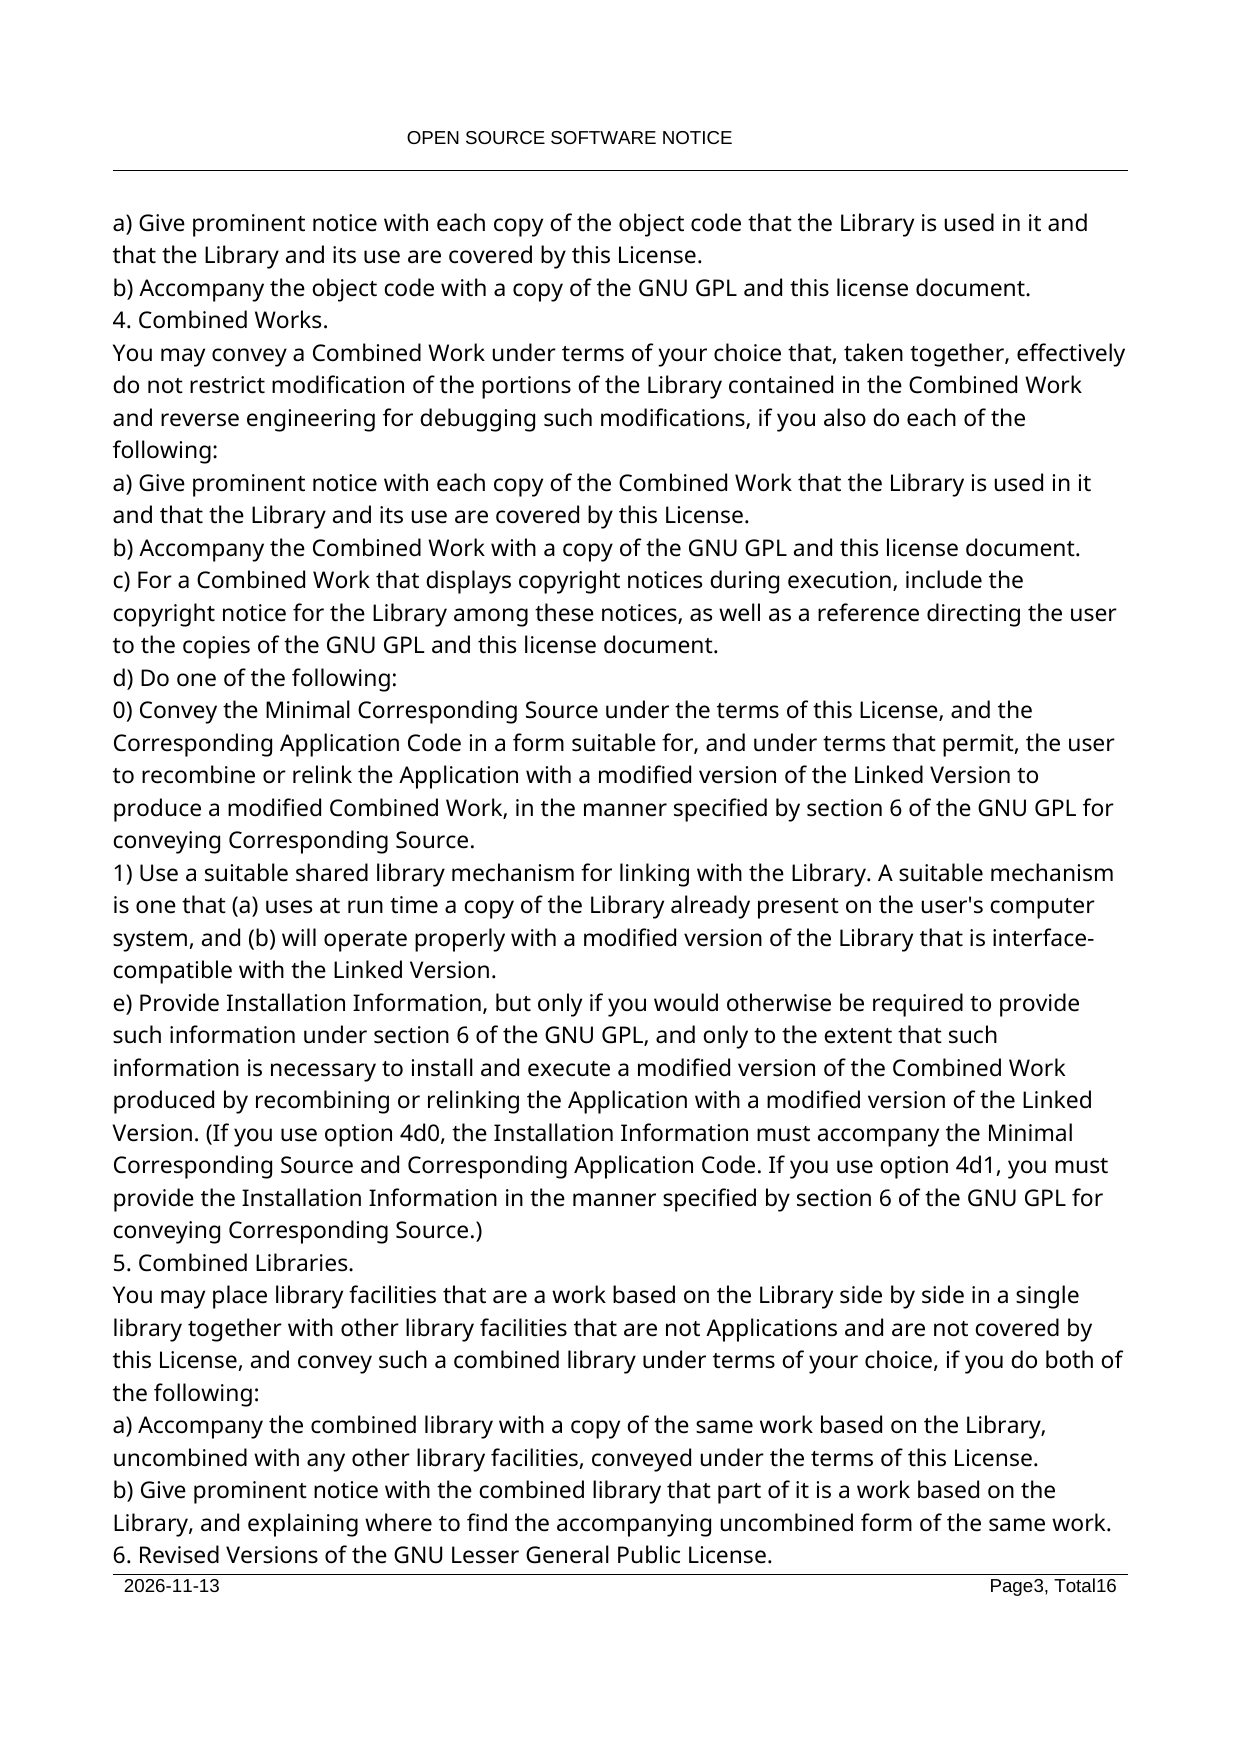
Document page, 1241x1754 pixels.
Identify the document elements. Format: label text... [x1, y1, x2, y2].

text c) For a Combined Work that displays copyright notices during execution, include the copyright notice for the Library among these notices, as well as a reference directing the user to the copies of the GNU GPL and this license document. [112, 564, 1128, 661]
text You may convey a Combined Work under terms of your choice that, taken together, effectively do not restrict modification of the portions of the Library contained in the Combined Work and reverse engineering for debugging such modifications, if you also do each of the following: [112, 336, 1128, 466]
text 1) Use a suitable shared library mechanism for linking with the Library. A suitable mechanism is one that (a) uses at run time a copy of the Library already present on the user's computer system, and (b) will operate properly with a modified version of the Library that is interface-compatible with the Linked Version. [112, 856, 1128, 986]
text 4. Combined Works. [112, 304, 1128, 336]
text b) Accompany the Combined Work with a copy of the GNU GPL and this license document. [112, 531, 1128, 564]
text d) Do one of the following: [112, 661, 1128, 694]
text e) Provide Installation Information, but only if you would otherwise be required to provide such information under section 6 of the GNU GPL, and only to the extent that such information is necessary to install and execute a modified version of the Combined Work produced by recombining or relinking the Application with a modified version of the Linked Version. (If you use option 4d0, the Installation Information must accompany the Minimal Corresponding Source and Corresponding Application Code. If you use option 4d1, you must provide the Installation Information in the manner specified by section 6 of the GNU GPL for conveying Corresponding Source.) [112, 986, 1128, 1246]
text a) Give prominent notice with each copy of the Combined Work that the Library is used in it and that the Library and its use are covered by this License. [112, 466, 1128, 531]
text You may place library facilities that are a work based on the Library side by side in a single library together with other library facilities that are not Applications and are not covered by this License, and convey such a combined library under terms of your choice, if you do both of the following: [112, 1279, 1128, 1409]
text 0) Convey the Minimal Corresponding Source under the terms of this License, and the Corresponding Application Code in a form suitable for, and under terms that permit, the user to recombine or relink the Application with a modified version of the Linked Version to produce a modified Combined Work, in the manner specified by section 6 of the GNU GPL for conveying Corresponding Source. [112, 694, 1128, 856]
text 6. Revised Versions of the GNU Lesser General Public License. [112, 1539, 1128, 1571]
text a) Give prominent notice with each copy of the object code that the Library is used in it and that the Library and its use are covered by this License. [112, 206, 1128, 271]
text 5. Combined Libraries. [112, 1246, 1128, 1279]
text b) Give prominent notice with the combined library that part of it is a work based on the Library, and explaining where to find the accompanying uncombined form of the same work. [112, 1474, 1128, 1539]
text a) Accompany the combined library with a copy of the same work based on the Library, uncombined with any other library facilities, conveyed under the terms of this License. [112, 1409, 1128, 1474]
text b) Accompany the object code with a copy of the GNU GPL and this license document. [112, 271, 1128, 304]
